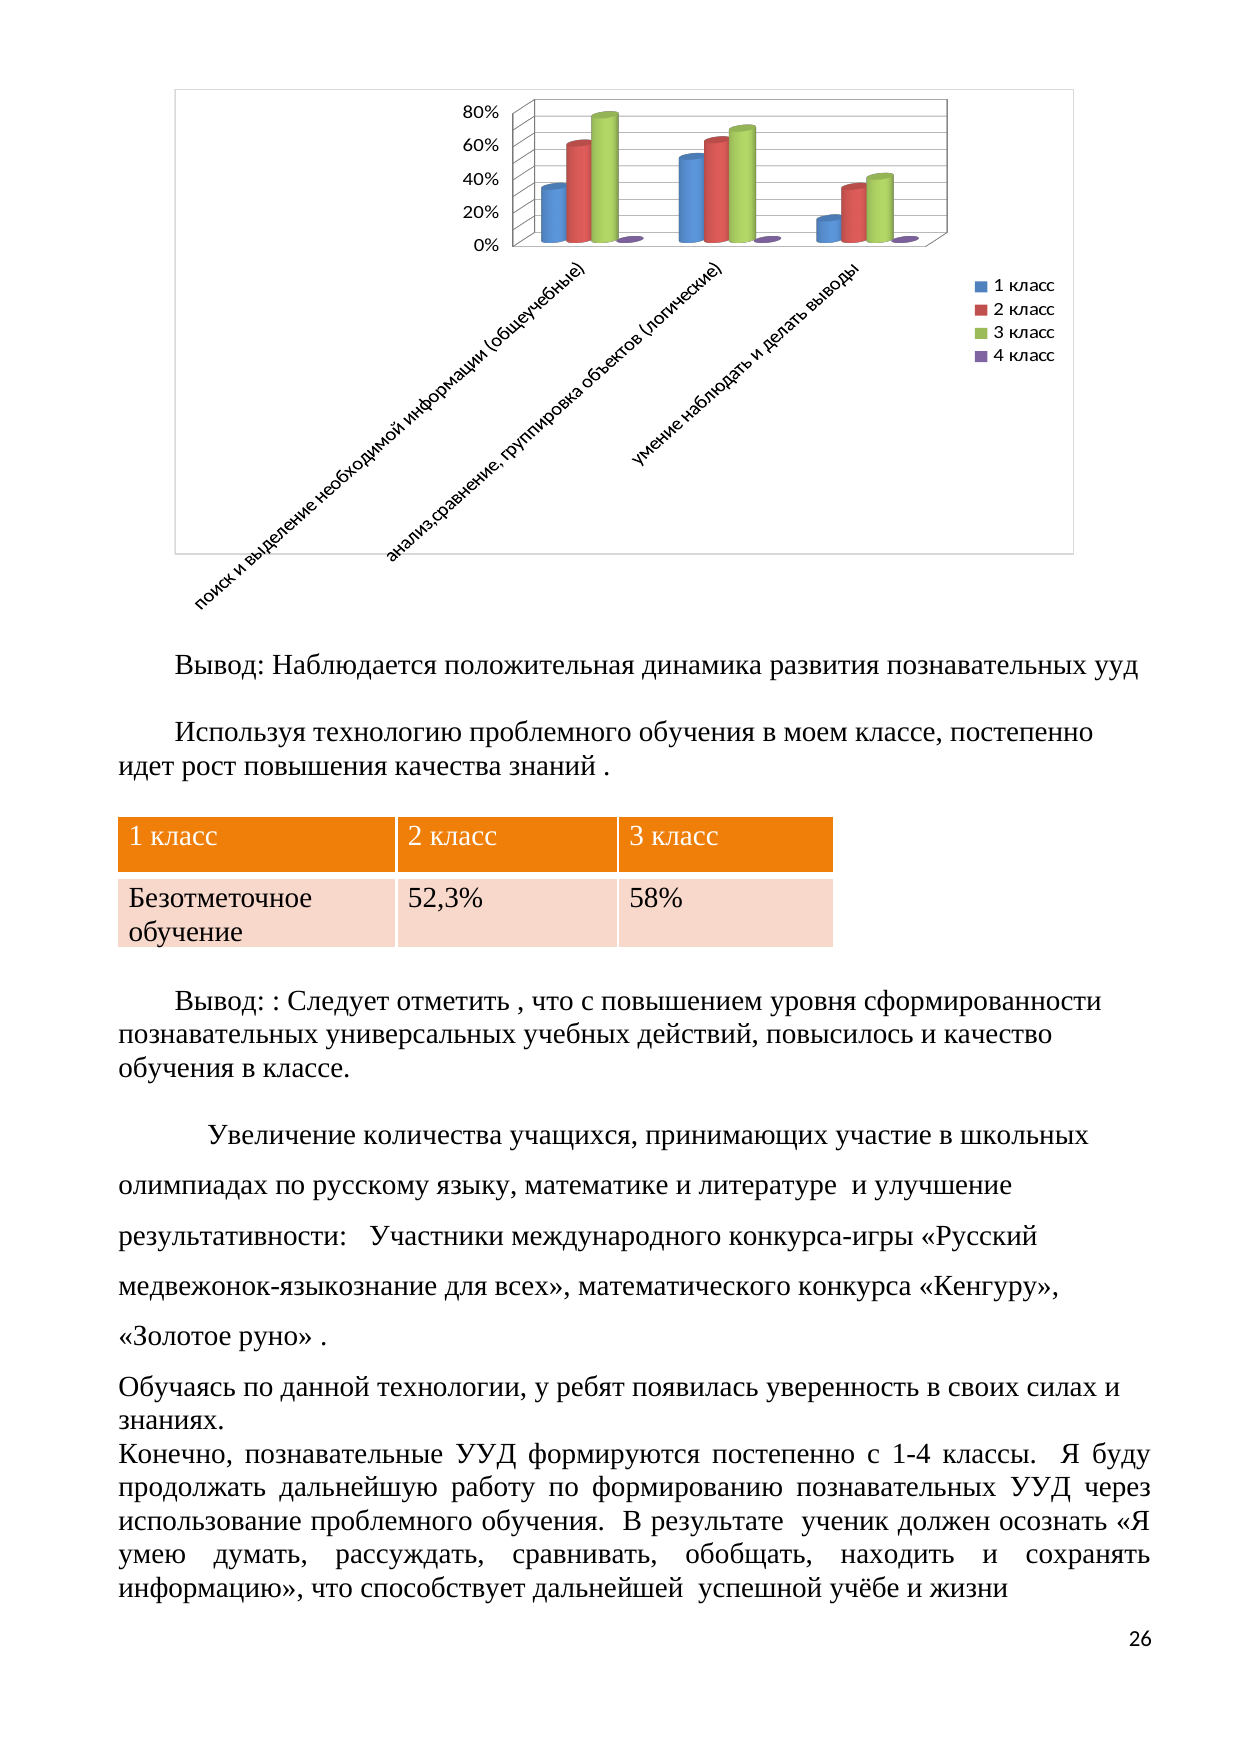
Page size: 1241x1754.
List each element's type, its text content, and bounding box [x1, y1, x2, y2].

table_cell Безотметочное обучение [118, 879, 395, 947]
table_cell 52,3% [398, 879, 617, 947]
text Конечно, познавательные УУД формируются постепенно с 1-4 классы. Я буду продолжать дальнейшую работу по формированию познавательных УУД через использование проблемного обучения. В результате ученик должен осознать «Я умею думать, рассуждать, сравнивать, обобщать, находить и сохранять информацию», что способствует дальнейшей успешной учёбе и жизни [118, 1436, 1152, 1603]
text Увеличение количества учащихся, принимающих участие в школьных олимпиадах по русскому языку, математике и литературе и улучшение результативности: Участники международного конкурса-игры «Русский медвежонок-языкознание для всех», математического конкурса «Кенгуру», «Золотое руно» . [118, 1117, 1152, 1352]
text Вывод: : Следует отметить , что с повышением уровня сформированности познавательных универсальных учебных действий, повысилось и качество обучения в классе. [118, 983, 1152, 1083]
table_cell 58% [619, 879, 833, 947]
table_header 3 класс [619, 817, 833, 872]
text Обучаясь по данной технологии, у ребят появилась уверенность в своих силах и знаниях. [118, 1369, 1152, 1436]
text Вывод: Наблюдается положительная динамика развития познавательных ууд [118, 647, 1152, 681]
table_header 2 класс [398, 817, 617, 872]
table_header 1 класс [118, 817, 395, 872]
text Используя технологию проблемного обучения в моем классе, постепенно идет рост повышения качества знаний . [118, 714, 1152, 781]
